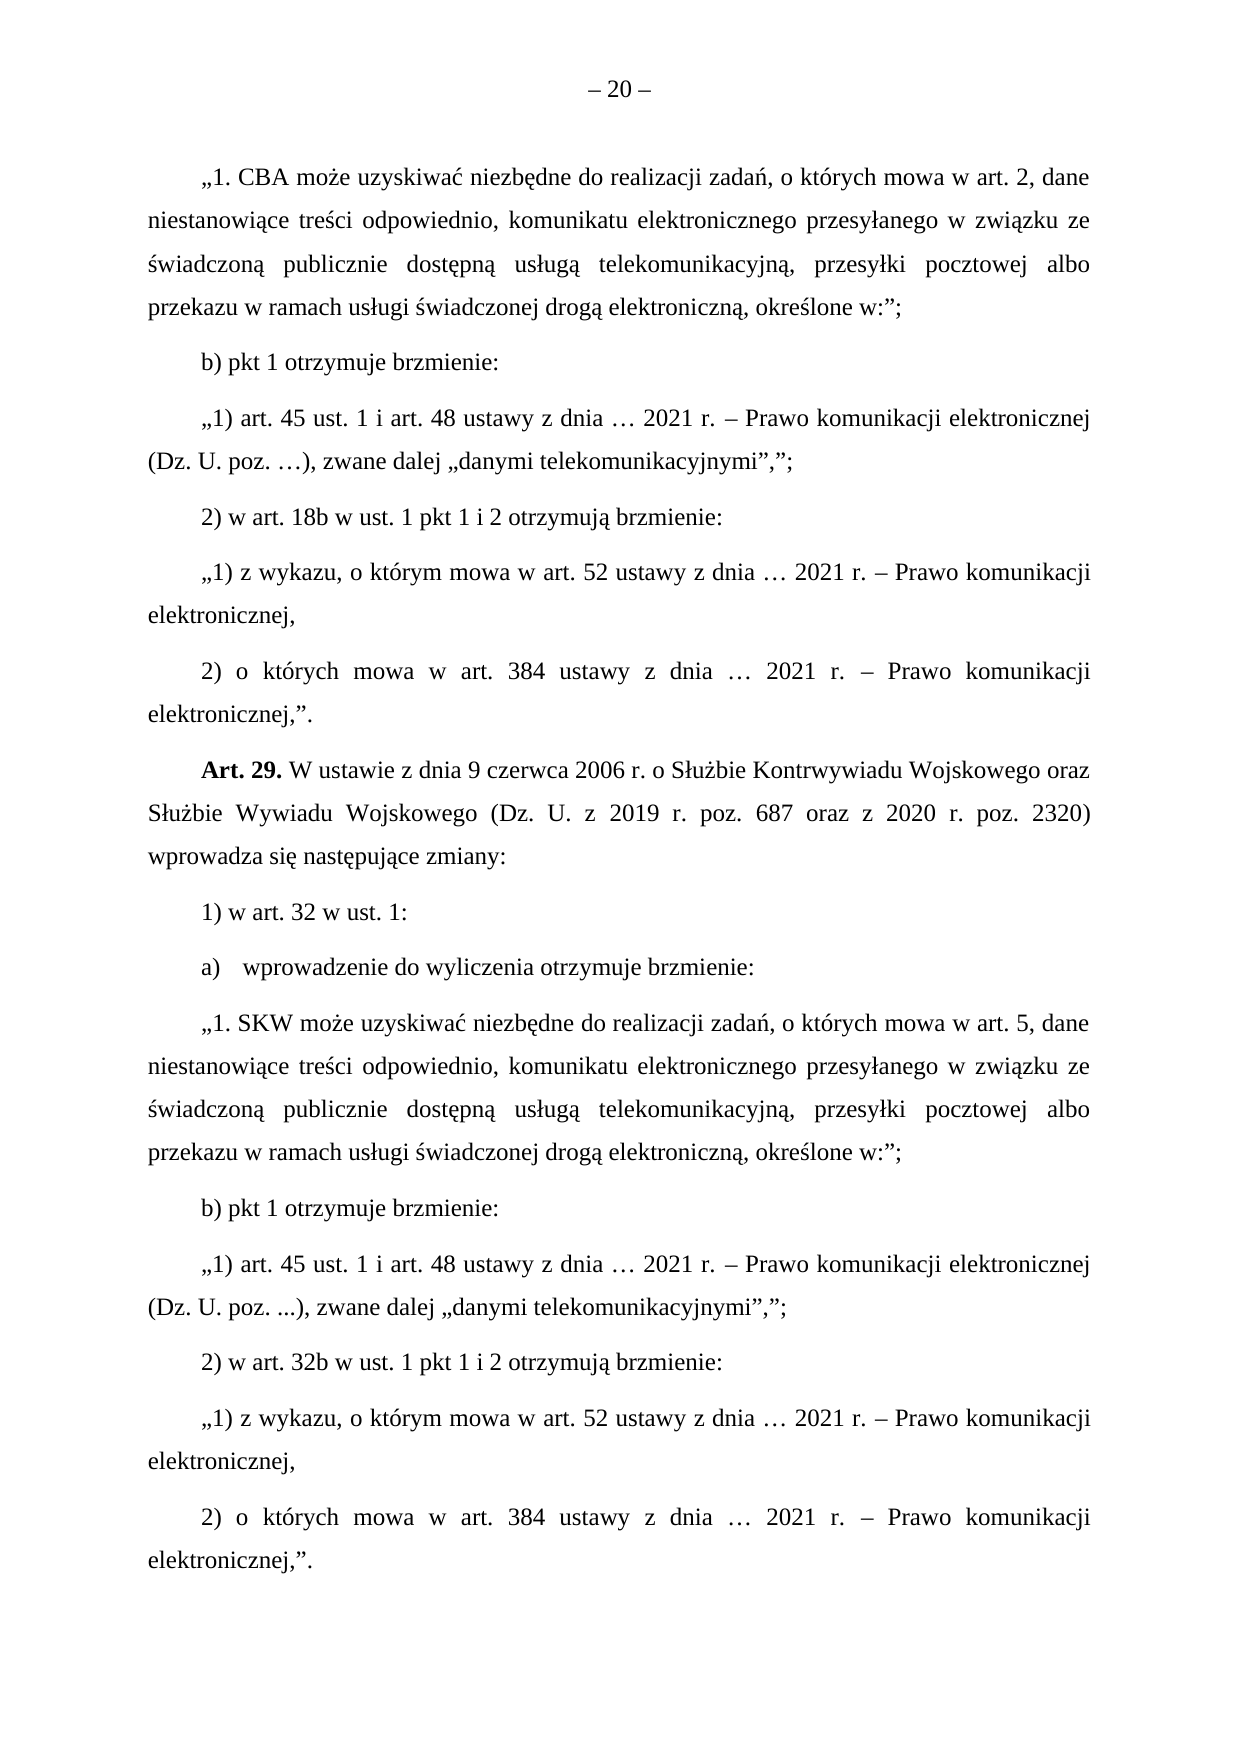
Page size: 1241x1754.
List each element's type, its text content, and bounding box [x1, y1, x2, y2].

text „1. CBA może uzyskiwać niezbędne do realizacji zadań, o których mowa w art. 2, dane niestanowiące treści odpowiednio, komunikatu elektronicznego przesyłanego w związku ze świadczoną publicznie dostępną usługą telekomunikacyjną, przesyłki pocztowej albo przekazu w ramach usługi świadczonej drogą elektroniczną, określone w:”; [148, 162, 1091, 321]
text „1. SKW może uzyskiwać niezbędne do realizacji zadań, o których mowa w art. 5, dane niestanowiące treści odpowiednio, komunikatu elektronicznego przesyłanego w związku ze świadczoną publicznie dostępną usługą telekomunikacyjną, przesyłki pocztowej albo przekazu w ramach usługi świadczonej drogą elektroniczną, określone w:”; [148, 1008, 1091, 1166]
text „1) art. 45 ust. 1 i art. 48 ustawy z dnia … 2021 r. – Prawo komunikacji elektronicznej (Dz. U. poz. …), zwane dalej „danymi telekomunikacyjnymi”,”; [148, 403, 1091, 475]
text b) pkt 1 otrzymuje brzmienie: [148, 1193, 1091, 1222]
text a) wprowadzenie do wyliczenia otrzymuje brzmienie: [148, 952, 1091, 981]
text 2) o których mowa w art. 384 ustawy z dnia … 2021 r. – Prawo komunikacji elektronicznej,”. [148, 656, 1091, 728]
text „1) z wykazu, o którym mowa w art. 52 ustawy z dnia … 2021 r. – Prawo komunikacji elektronicznej, [148, 557, 1091, 629]
text 2) o których mowa w art. 384 ustawy z dnia … 2021 r. – Prawo komunikacji elektronicznej,”. [148, 1502, 1091, 1574]
text 2) w art. 32b w ust. 1 pkt 1 i 2 otrzymują brzmienie: [148, 1347, 1091, 1376]
text „1) art. 45 ust. 1 i art. 48 ustawy z dnia … 2021 r. – Prawo komunikacji elektronicznej (Dz. U. poz. ...), zwane dalej „danymi telekomunikacyjnymi”,”; [148, 1249, 1091, 1321]
text 1) w art. 32 w ust. 1: [148, 897, 1091, 926]
text b) pkt 1 otrzymuje brzmienie: [148, 347, 1091, 376]
text 2) w art. 18b w ust. 1 pkt 1 i 2 otrzymują brzmienie: [148, 502, 1091, 531]
text „1) z wykazu, o którym mowa w art. 52 ustawy z dnia … 2021 r. – Prawo komunikacji elektronicznej, [148, 1403, 1091, 1475]
text Art. 29. W ustawie z dnia 9 czerwca 2006 r. o Służbie Kontrwywiadu Wojskowego oraz Służbie Wywiadu Wojskowego (Dz. U. z 2019 r. poz. 687 oraz z 2020 r. poz. 2320) wprowadza się następujące zmiany: [148, 755, 1091, 870]
